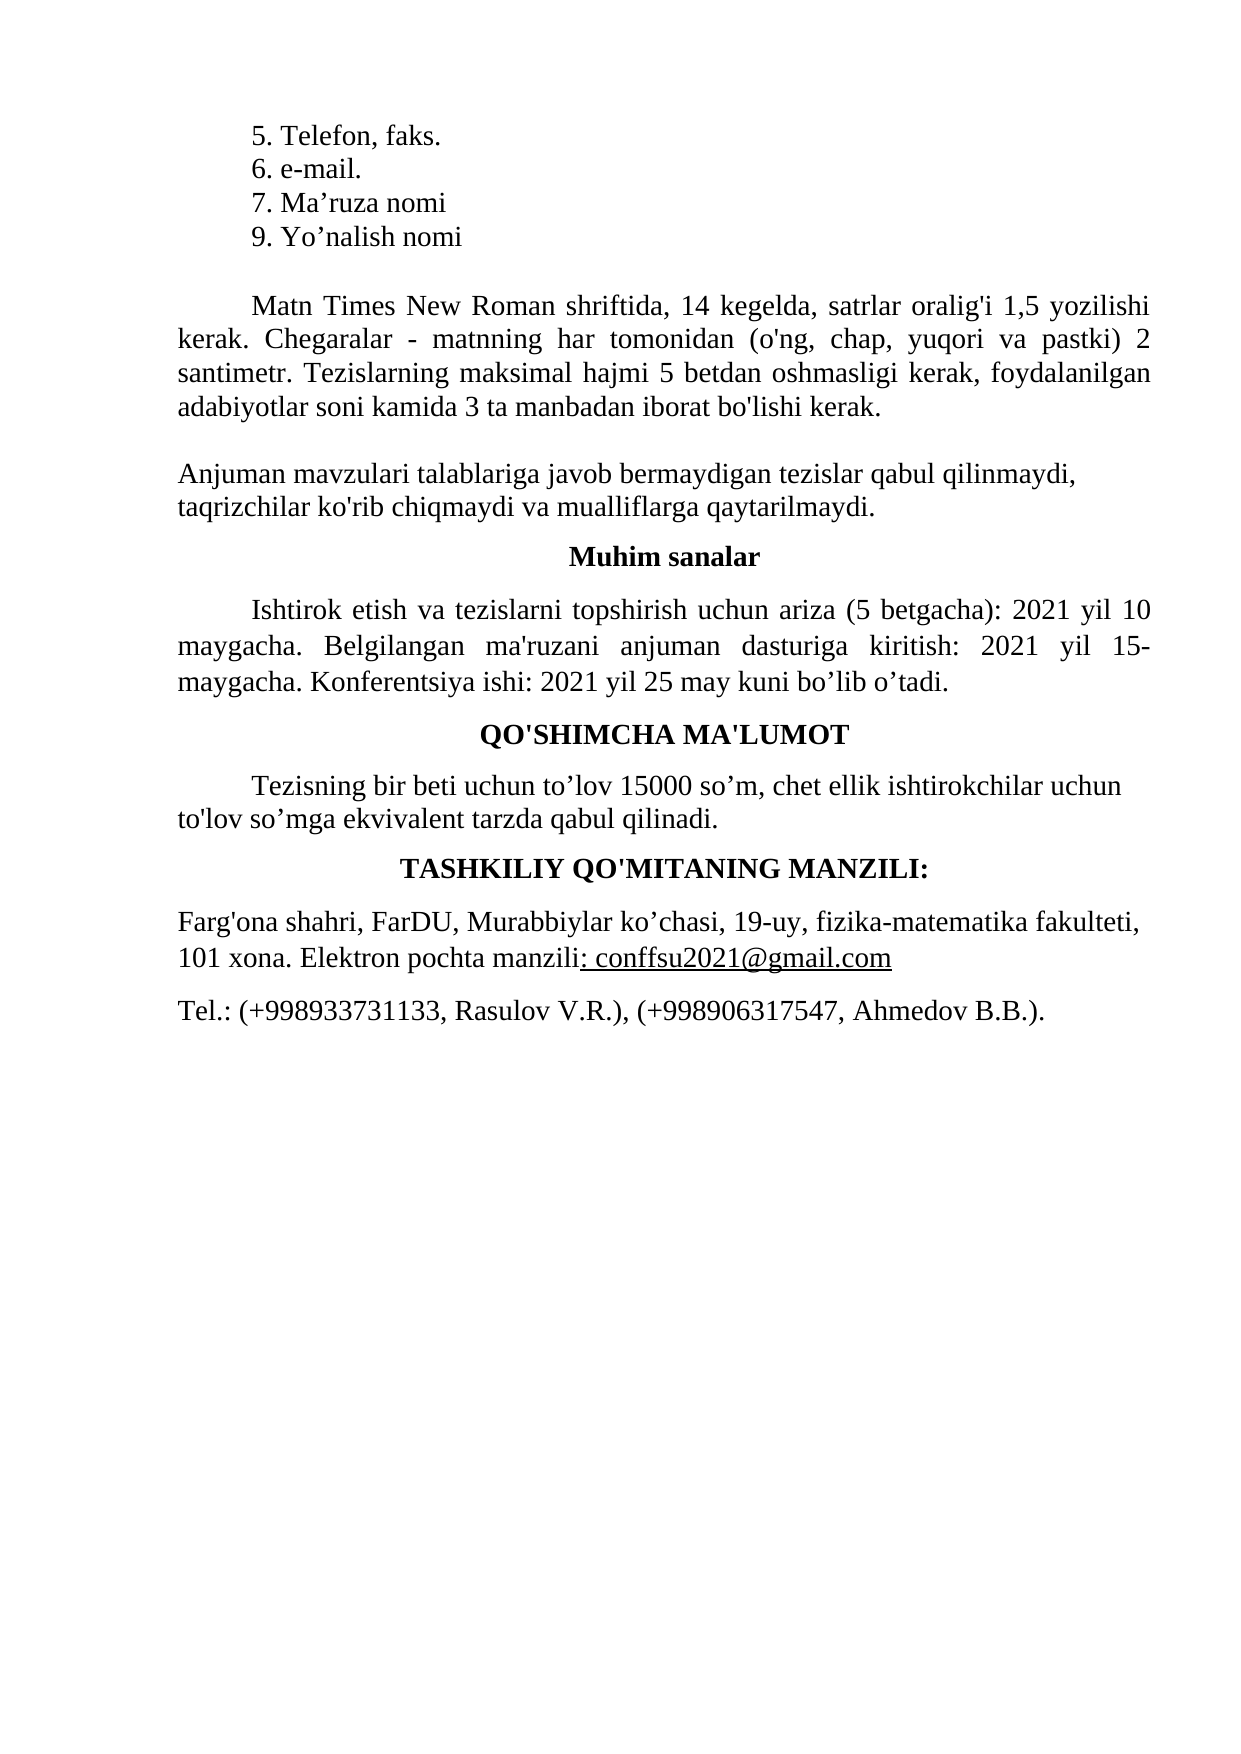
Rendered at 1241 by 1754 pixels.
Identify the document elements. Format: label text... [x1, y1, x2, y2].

text Farg'ona shahri, FarDU, Murabbiylar ko’chasi, 19-uy, fizika-matematika fakulteti, 101 xona. Elektron pochta manzili: conffsu2021@gmail.com [177, 904, 1152, 974]
text Muhim sanalar [177, 539, 1152, 573]
list 9. Yo’nalish nomi [177, 219, 1152, 252]
text Tezisning bir beti uchun to’lov 15000 so’m, chet ellik ishtirokchilar uchun to'lov so’mga ekvivalent tarzda qabul qilinadi. [177, 768, 1152, 835]
text Ishtirok etish va tezislarni topshirish uchun ariza (5 betgacha): 2021 yil 10 maygacha. Belgilangan ma'ruzani anjuman dasturiga kiritish: 2021 yil 15-maygacha. Konferentsiya ishi: 2021 yil 25 may kuni bo’lib o’tadi. [177, 592, 1152, 698]
list 7. Ma’ruza nomi [177, 185, 1152, 219]
text TASHKILIY QO'MITANING MANZILI: [177, 851, 1152, 885]
text QO'SHIMCHA MA'LUMOT [177, 717, 1152, 751]
text Anjuman mavzulari talablariga javob bermaydigan tezislar qabul qilinmaydi, taqrizchilar ko'rib chiqmaydi va mualliflarga qaytarilmaydi. [177, 456, 1152, 523]
list Matn Times New Roman shriftida, 14 kegelda, satrlar oralig'i 1,5 yozilishi kerak. Chegaralar - matnning har tomonidan (o'ng, chap, yuqori va pastki) 2 santimetr. Tezislarning maksimal hajmi 5 betdan oshmasligi kerak, foydalanilgan adabiyotlar soni kamida 3 ta manbadan iborat bo'lishi kerak. [177, 288, 1152, 422]
text Tel.: (+998933731133, Rasulov V.R.), (+998906317547, Ahmedov B.B.). [177, 993, 1152, 1027]
list 5. Telefon, faks. [177, 118, 1152, 152]
list 6. е-mail. [177, 152, 1152, 185]
